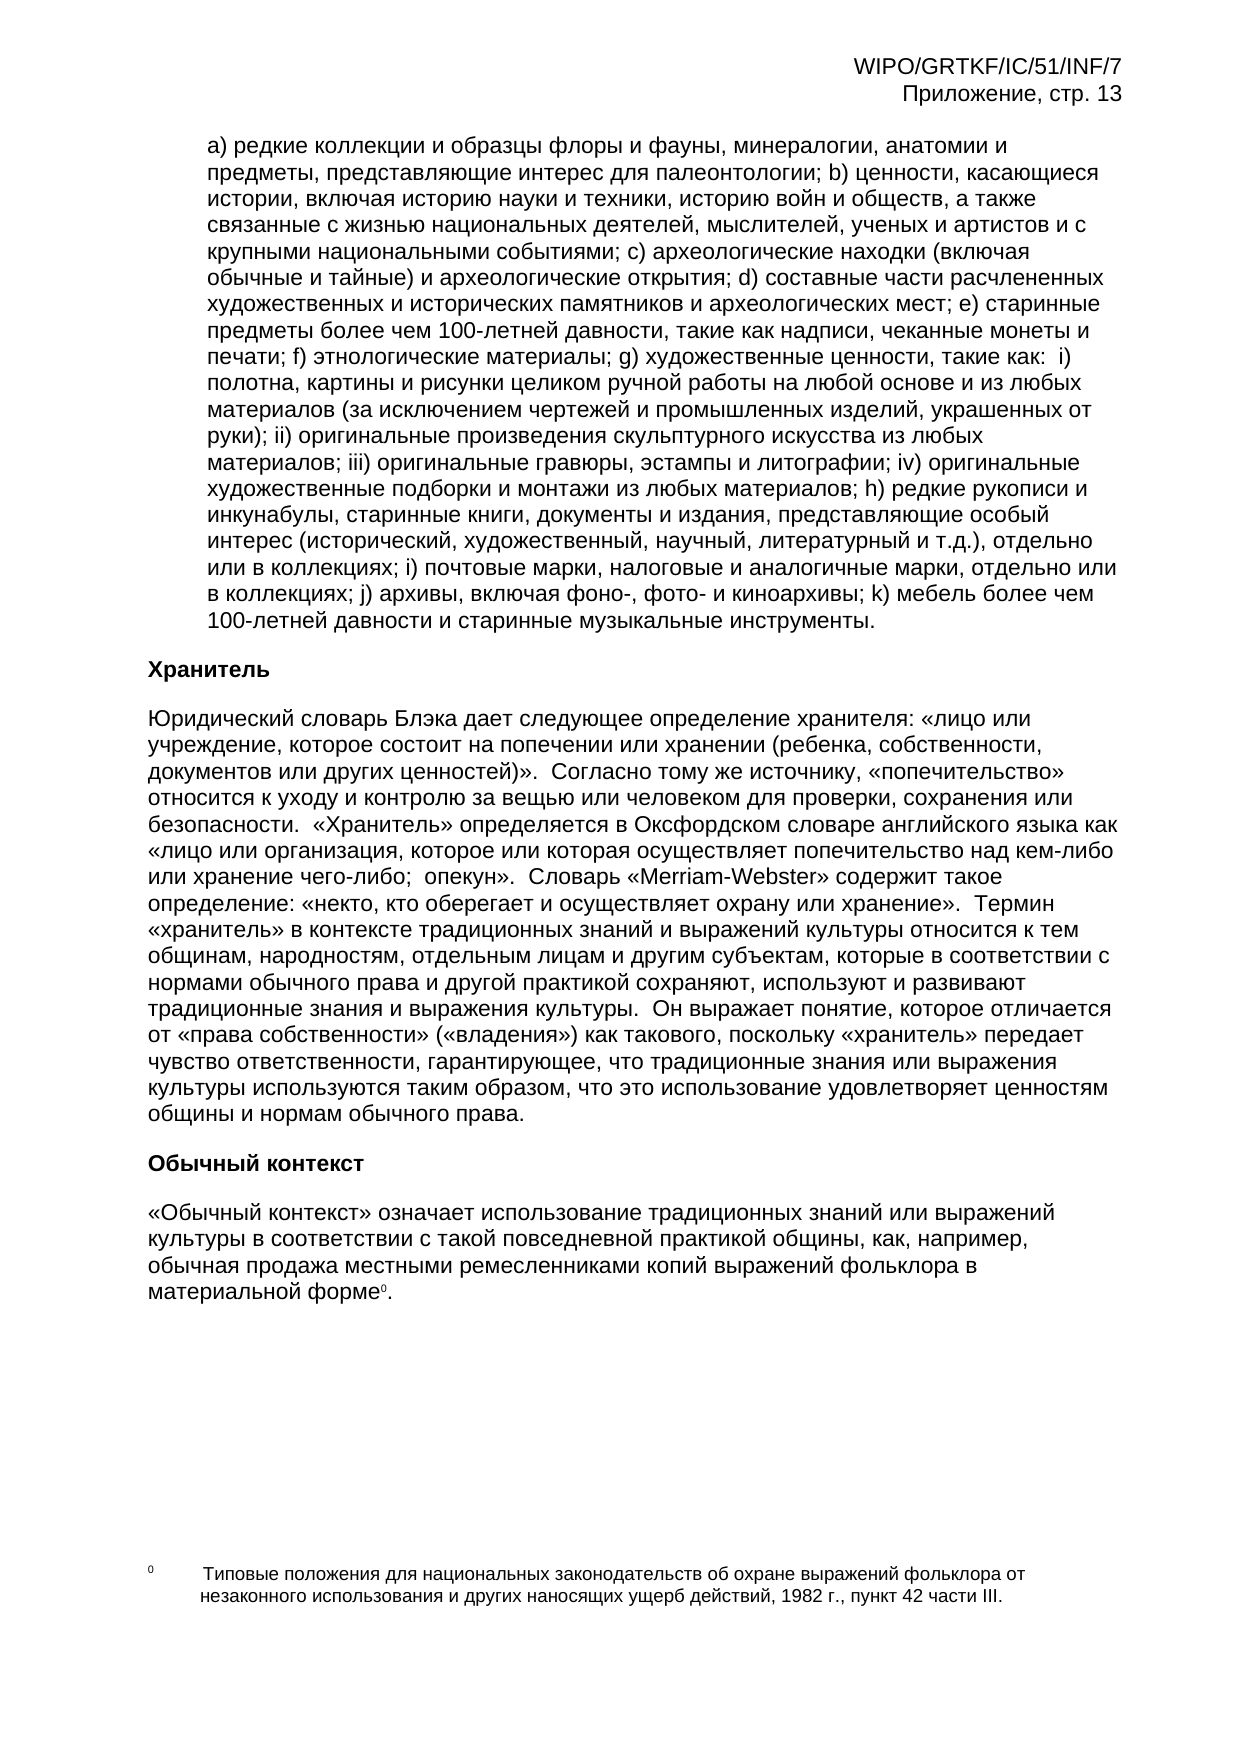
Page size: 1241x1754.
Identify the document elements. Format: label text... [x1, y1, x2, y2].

subtitle Хранитель [148, 656, 1122, 682]
text «Обычный контекст» означает использование традиционных знаний или выражений культуры в соответствии с такой повседневной практикой общины, как, например, обычная продажа местными ремесленниками копий выражений фольклора в материальной форме. [148, 1199, 1122, 1304]
subtitle Обычный контекст [148, 1150, 1122, 1176]
text Юридический словарь Блэка дает следующее определение хранителя: «лицо или учреждение, которое состоит на попечении или хранении (ребенка, собственности, документов или других ценностей)». Согласно тому же источнику, «попечительство» относится к уходу и контролю за вещью или человеком для проверки, сохранения или безопасности. «Хранитель» определяется в Оксфордском словаре английского языка как «лицо или организация, которое или которая осуществляет попечительство над кем-либо или хранение чего-либо; опекун». Словарь «Merriam-Webster» содержит такое определение: «некто, кто оберегает и осуществляет охрану или хранение». Термин «хранитель» в контексте традиционных знаний и выражений культуры относится к тем общинам, народностям, отдельным лицам и другим субъектам, которые в соответствии с нормами обычного права и другой практикой сохраняют, используют и развивают традиционные знания и выражения культуры. Он выражает понятие, которое отличается от «права собственности» («владения») как такового, поскольку «хранитель» передает чувство ответственности, гарантирующее, что традиционные знания или выражения культуры используются таким образом, что это использование удовлетворяет ценностям общины и нормам обычного права. [148, 705, 1122, 1127]
text a) редкие коллекции и образцы флоры и фауны, минералогии, анатомии и предметы, представляющие интерес для палеонтологии; b) ценности, касающиеся истории, включая историю науки и техники, историю войн и обществ, а также связанные с жизнью национальных деятелей, мыслителей, ученых и артистов и с крупными национальными событиями; c) археологические находки (включая обычные и тайные) и археологические открытия; d) составные части расчлененных художественных и исторических памятников и археологических мест; e) старинные предметы более чем 100-летней давности, такие как надписи, чеканные монеты и печати; f) этнологические материалы; g) художественные ценности, такие как: i) полотна, картины и рисунки целиком ручной работы на любой основе и из любых материалов (за исключением чертежей и промышленных изделий, украшенных от руки); ii) оригинальные произведения скульптурного искусства из любых материалов; iii) оригинальные гравюры, эстампы и литографии; iv) оригинальные художественные подборки и монтажи из любых материалов; h) редкие рукописи и инкунабулы, старинные книги, документы и издания, представляющие особый интерес (исторический, художественный, научный, литературный и т.д.), отдельно или в коллекциях; i) почтовые марки, налоговые и аналогичные марки, отдельно или в коллекциях; j) архивы, включая фоно-, фото- и киноархивы; k) мебель более чем 100-летней давности и старинные музыкальные инструменты. [207, 132, 1122, 633]
